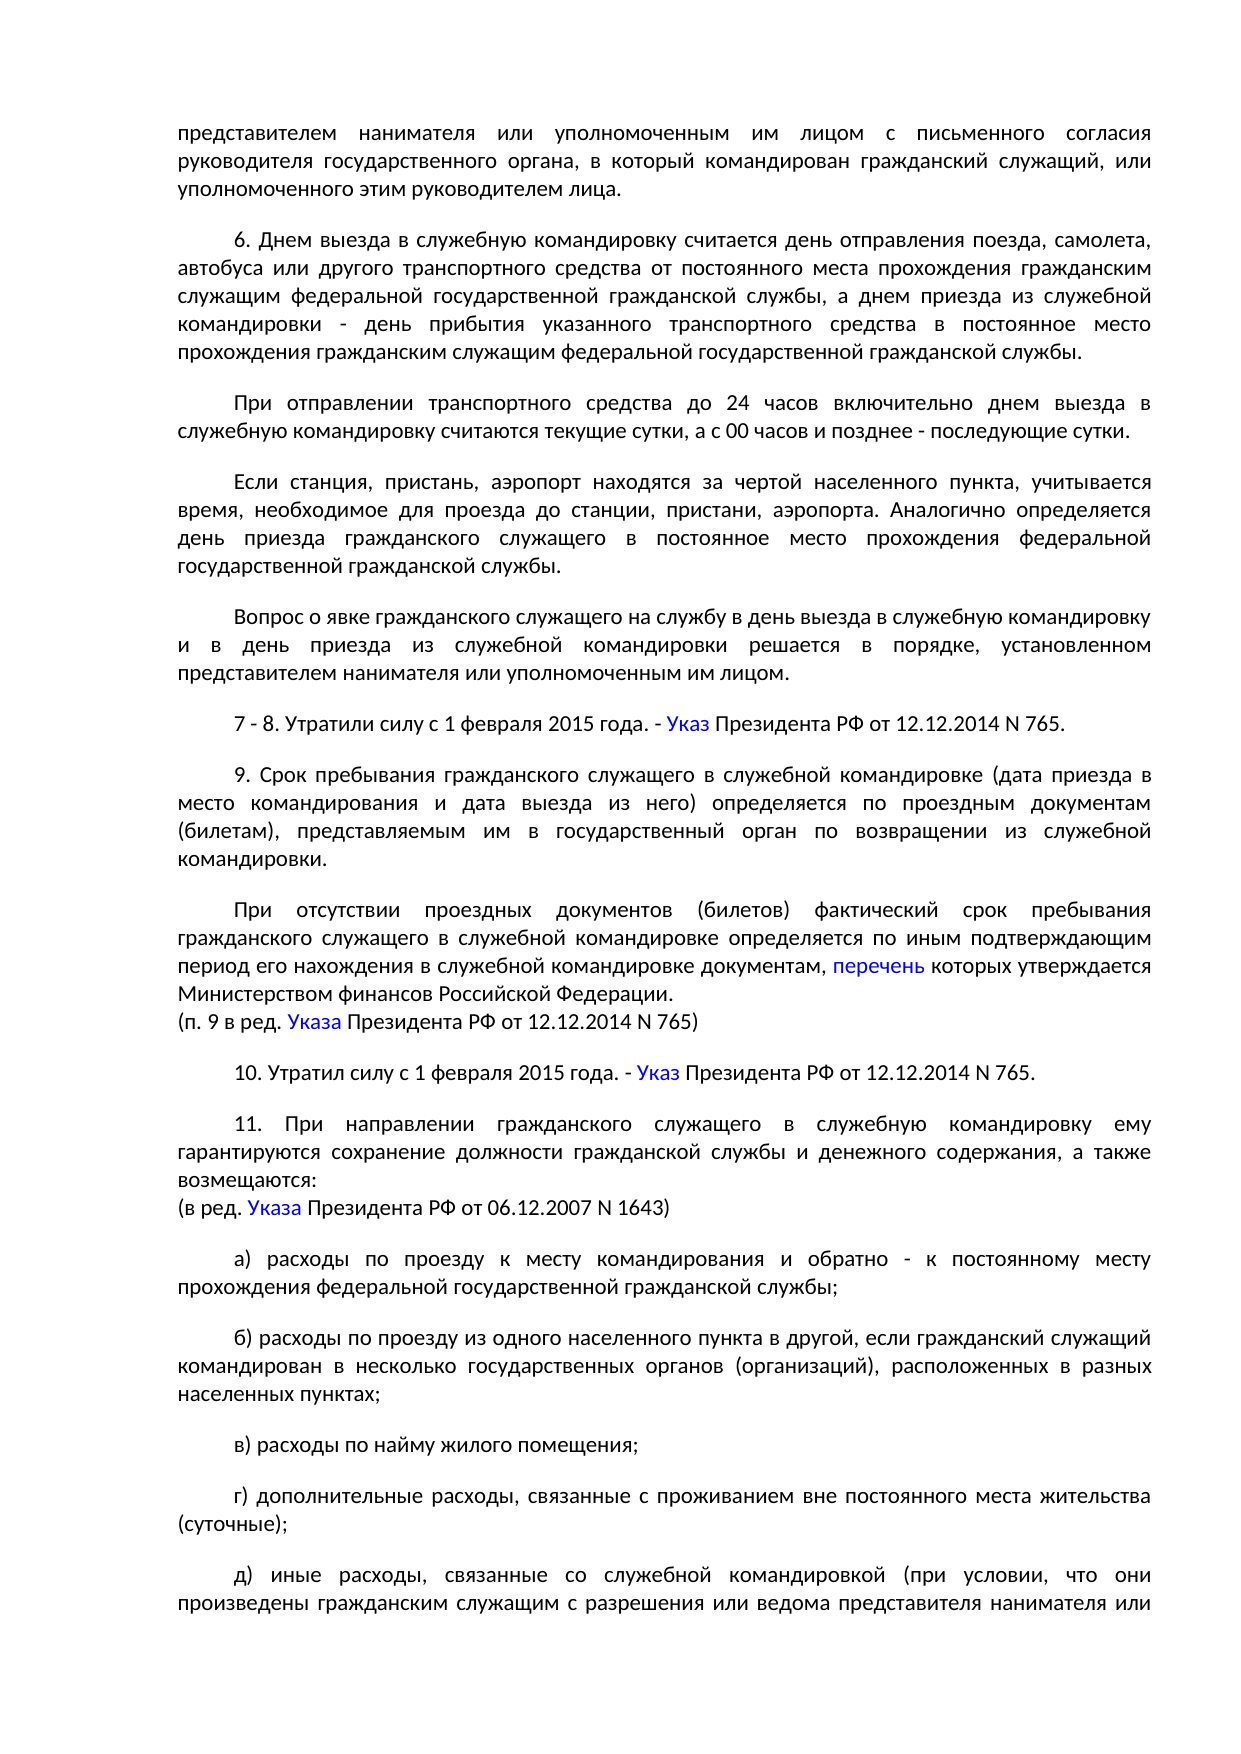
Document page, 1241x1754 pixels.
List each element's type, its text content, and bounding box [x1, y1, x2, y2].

text При отсутствии проездных документов (билетов) фактический срок пребывания гражданского служащего в служебной командировке определяется по иным подтверждающим период его нахождения в служебной командировке документам, перечень которых утверждается Министерством финансов Российской Федерации. [177, 895, 1152, 1007]
text Вопрос о явке гражданского служащего на службу в день выезда в служебную командировку и в день приезда из служебной командировки решается в порядке, установленном представителем нанимателя или уполномоченным им лицом. [177, 602, 1152, 686]
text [177, 1560, 1152, 1616]
text Если станция, пристань, аэропорт находятся за чертой населенного пункта, учитывается время, необходимое для проезда до станции, пристани, аэропорта. Аналогично определяется день приезда гражданского служащего в постоянное место прохождения федеральной государственной гражданской службы. [177, 467, 1152, 579]
text г) дополнительные расходы, связанные с проживанием вне постоянного места жительства (суточные); [177, 1481, 1152, 1537]
text 6. Днем выезда в служебную командировку считается день отправления поезда, самолета, автобуса или другого транспортного средства от постоянного места прохождения гражданским служащим федеральной государственной гражданской службы, а днем приезда из служебной командировки - день прибытия указанного транспортного средства в постоянное место прохождения гражданским служащим федеральной государственной гражданской службы. [177, 225, 1152, 365]
text 9. Срок пребывания гражданского служащего в служебной командировке (дата приезда в место командирования и дата выезда из него) определяется по проездным документам (билетам), представляемым им в государственный орган по возвращении из служебной командировки. [177, 760, 1152, 872]
text 7 - 8. Утратили силу с 1 февраля 2015 года. - Указ Президента РФ от 12.12.2014 N 765. [177, 709, 1152, 737]
text При отправлении транспортного средства до 24 часов включительно днем выезда в служебную командировку считаются текущие сутки, а с 00 часов и позднее - последующие сутки. [177, 388, 1152, 444]
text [177, 118, 1152, 202]
text 10. Утратил силу с 1 февраля 2015 года. - Указ Президента РФ от 12.12.2014 N 765. [177, 1058, 1152, 1086]
text (в ред. Указа Президента РФ от 06.12.2007 N 1643) [177, 1193, 1152, 1221]
text в) расходы по найму жилого помещения; [177, 1430, 1152, 1458]
text 11. При направлении гражданского служащего в служебную командировку ему гарантируются сохранение должности гражданской службы и денежного содержания, а также возмещаются: [177, 1109, 1152, 1193]
text а) расходы по проезду к месту командирования и обратно - к постоянному месту прохождения федеральной государственной гражданской службы; [177, 1244, 1152, 1300]
text б) расходы по проезду из одного населенного пункта в другой, если гражданский служащий командирован в несколько государственных органов (организаций), расположенных в разных населенных пунктах; [177, 1323, 1152, 1407]
text (п. 9 в ред. Указа Президента РФ от 12.12.2014 N 765) [177, 1007, 1152, 1035]
